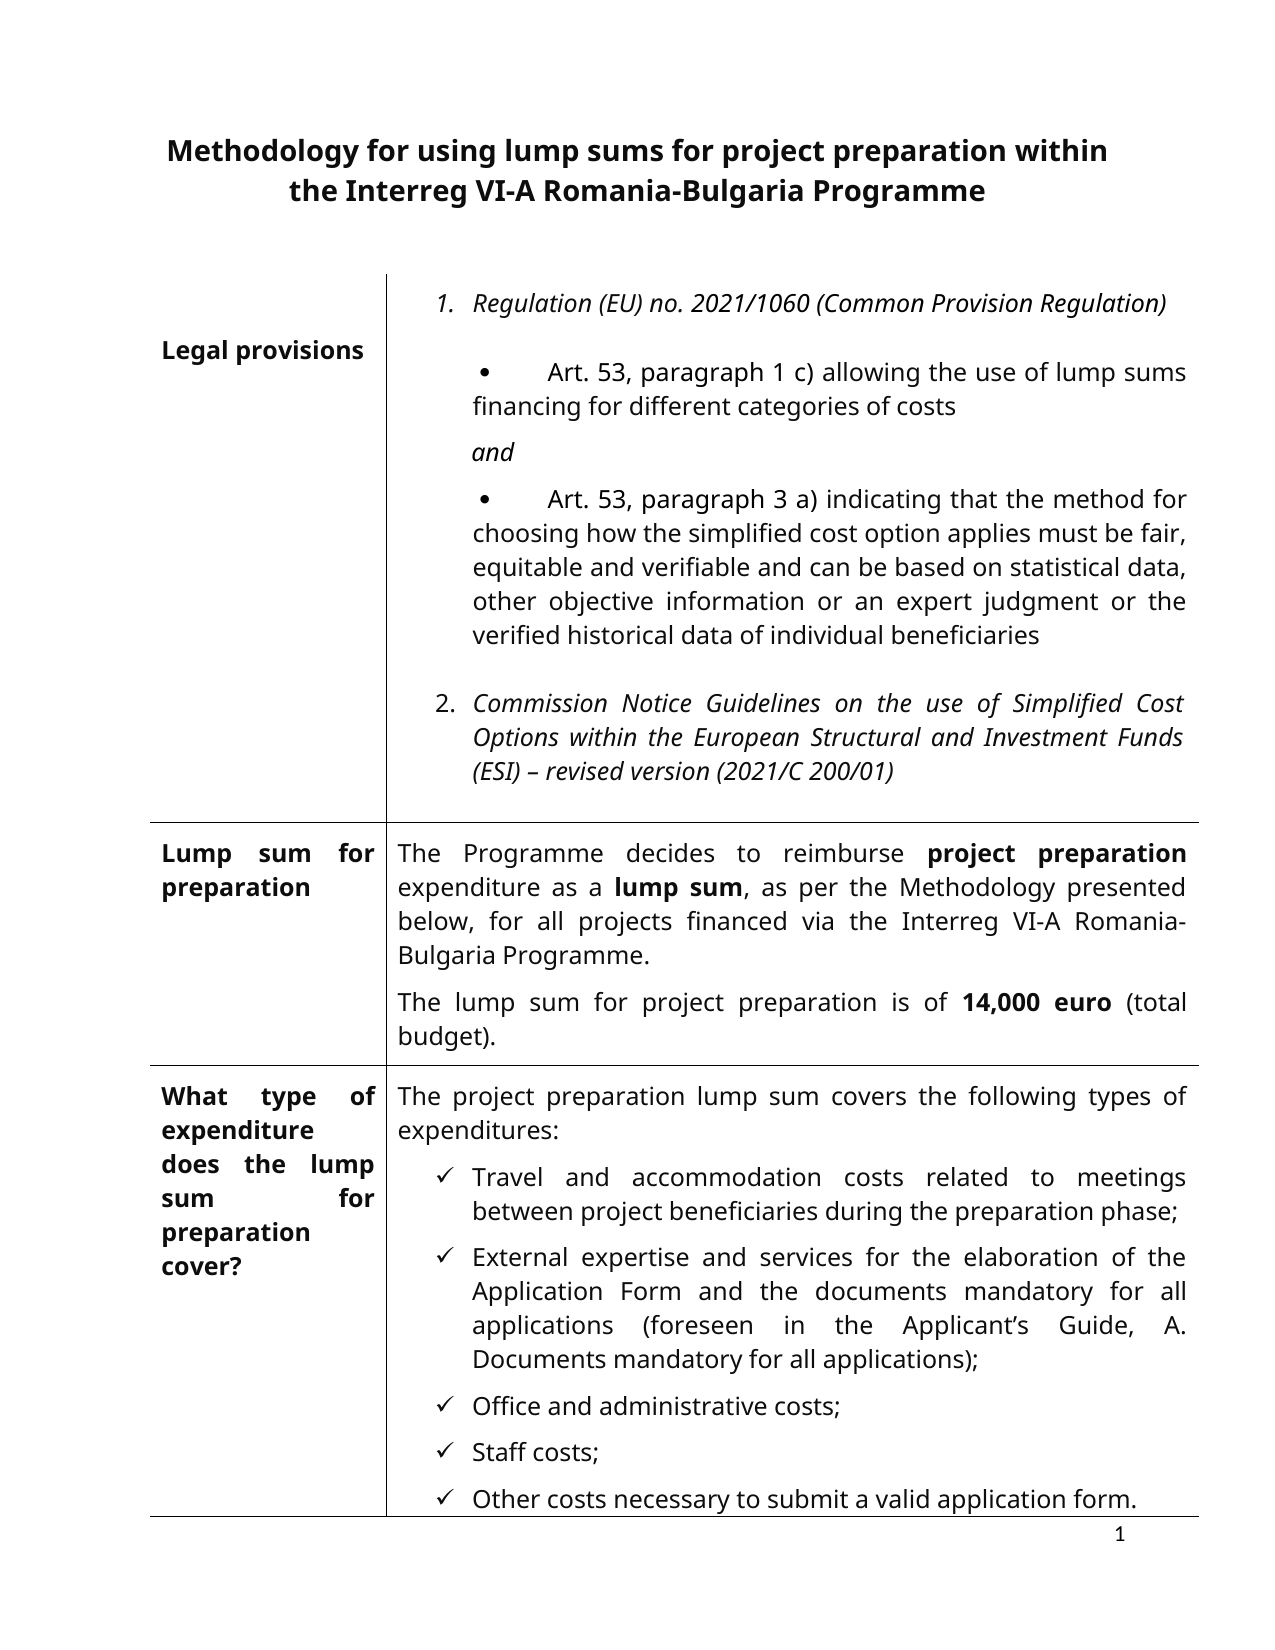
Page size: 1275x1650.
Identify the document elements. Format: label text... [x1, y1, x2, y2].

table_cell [387, 1066, 1198, 1516]
table_header Legal provisions [150, 274, 386, 822]
table_cell The Programme decides to reimburse project preparation expenditure as a lump sum, as per the Methodology presented below, for all projects financed via the Interreg VI-A Romania-Bulgaria Programme. The lump sum for project preparation is of 14,000 euro (total budget). [387, 823, 1198, 1065]
text Methodology for using lump sums for project preparation within the Interreg VI-A Romania-Bulgaria Programme [150, 131, 1125, 210]
table_header Regulation (EU) no. 2021/1060 (Common Provision Regulation) Art. 53, paragraph 1 c) allowing the use of lump sums financing for different categories of costs and Art. 53, paragraph 3 a) indicating that the method for choosing how the simplified cost option applies must be fair, equitable and verifiable and can be based on statistical data, other objective information or an expert judgment or the verified historical data of individual beneficiaries Commission Notice Guidelines on the use of Simplified Cost Options within the European Structural and Investment Funds (ESI) – revised version (2021/C 200/01) [387, 274, 1198, 822]
table_cell Lump sum for preparation [150, 823, 386, 1065]
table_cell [150, 1066, 386, 1516]
